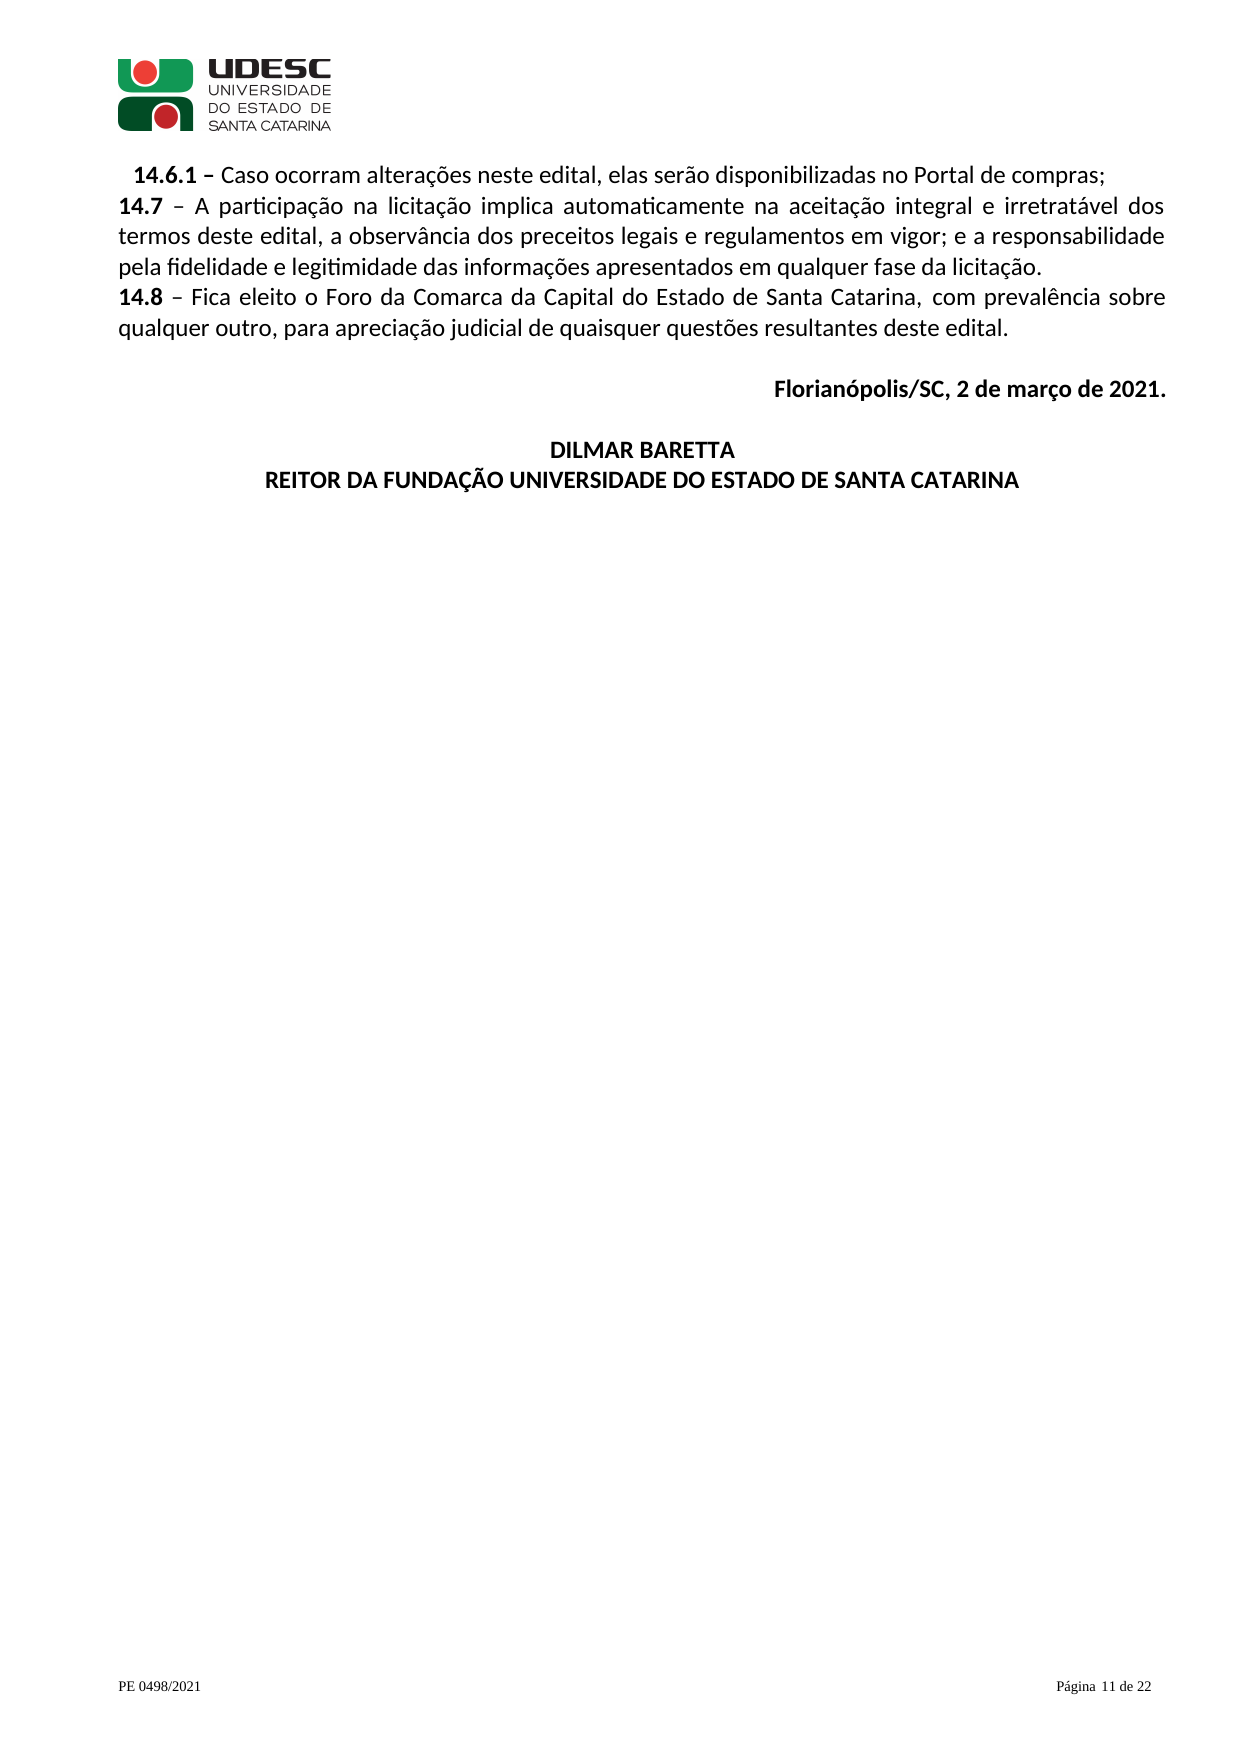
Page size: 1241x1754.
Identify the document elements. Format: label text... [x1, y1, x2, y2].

picture [118, 59, 331, 131]
text 14.7 – A participação na licitação implica automaticamente na aceitação integral e irretratável dos termos deste edital, a observância dos preceitos legais e regulamentos em vigor; e a responsabilidade pela fidelidade e legitimidade das informações apresentados em qualquer fase da licitação. [118, 190, 1166, 281]
text REITOR DA FUNDAÇÃO UNIVERSIDADE DO ESTADO DE SANTA CATARINA [118, 464, 1166, 495]
text 14.8 – Fica eleito o Foro da Comarca da Capital do Estado de Santa Catarina, com prevalência sobre qualquer outro, para apreciação judicial de quaisquer questões resultantes deste edital. [118, 281, 1166, 342]
text 14.6.1 – Caso ocorram alterações neste edital, elas serão disponibilizadas no Portal de compras; [118, 159, 1166, 190]
subtitle DILMAR BARETTA [118, 434, 1166, 464]
text , . [118, 373, 1166, 403]
